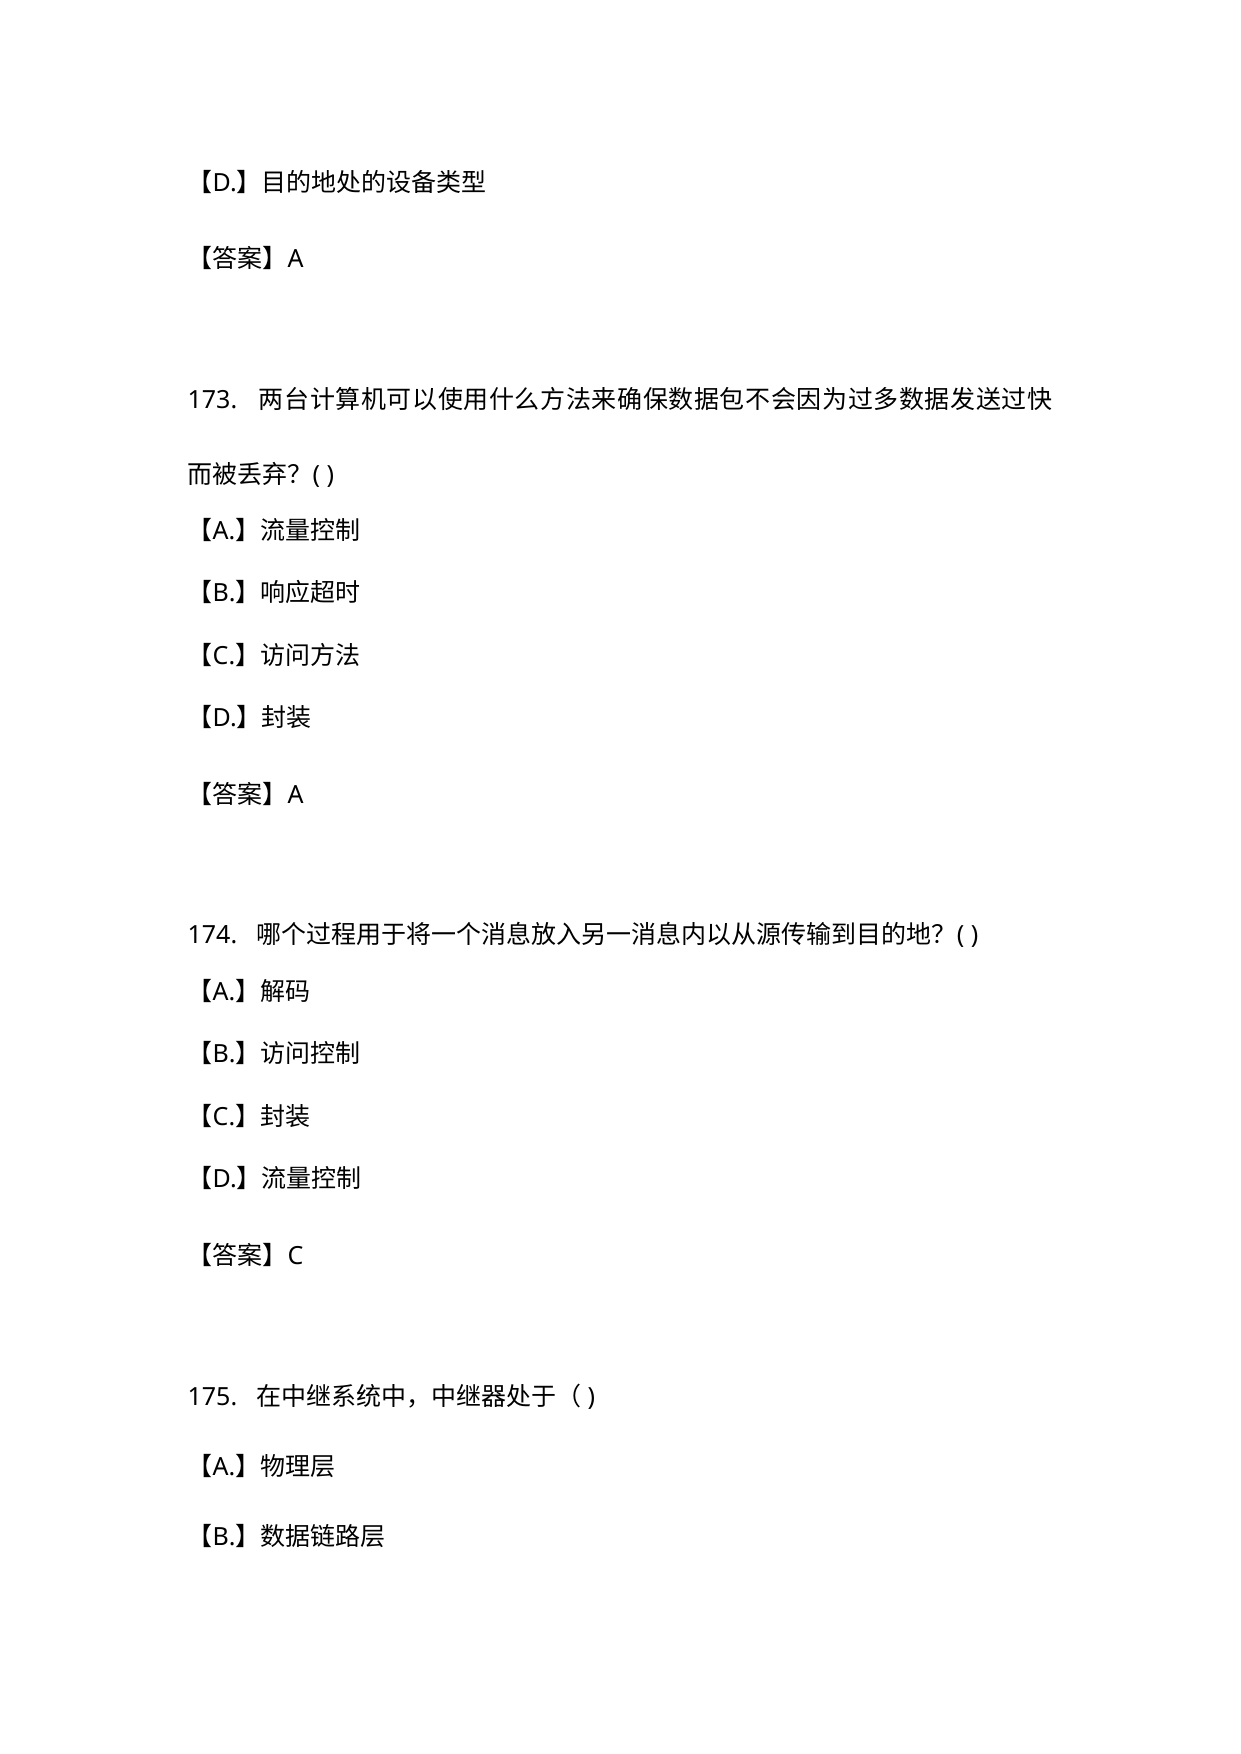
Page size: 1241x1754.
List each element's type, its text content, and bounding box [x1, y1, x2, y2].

list 两台计算机可以使用什么方法来确保数据包不会因为过多数据发送过快而被丢弃？( ) [187, 365, 1053, 505]
text 【A.】解码 [187, 971, 1053, 1007]
text 【答案】C [187, 1221, 1053, 1286]
text 【B.】访问控制 [187, 1033, 1053, 1070]
text 【D.】目的地处的设备类型 [187, 162, 1053, 198]
text 【D.】封装 [187, 698, 1053, 734]
text 【C.】封装 [187, 1096, 1053, 1132]
text 【A.】流量控制 [187, 510, 1053, 546]
text 【D.】流量控制 [187, 1158, 1053, 1195]
text 【B.】响应超时 [187, 573, 1053, 609]
text 【C.】访问方法 [187, 635, 1053, 671]
text 【B.】数据链路层 [187, 1502, 1053, 1567]
text 【答案】A [187, 224, 1053, 289]
text 【答案】A [187, 760, 1053, 825]
text 【A.】物理层 [187, 1432, 1053, 1497]
list 哪个过程用于将一个消息放入另一消息内以从源传输到目的地？( ) [187, 901, 1053, 966]
list 在中继系统中，中继器处于（ ) [187, 1362, 1053, 1427]
